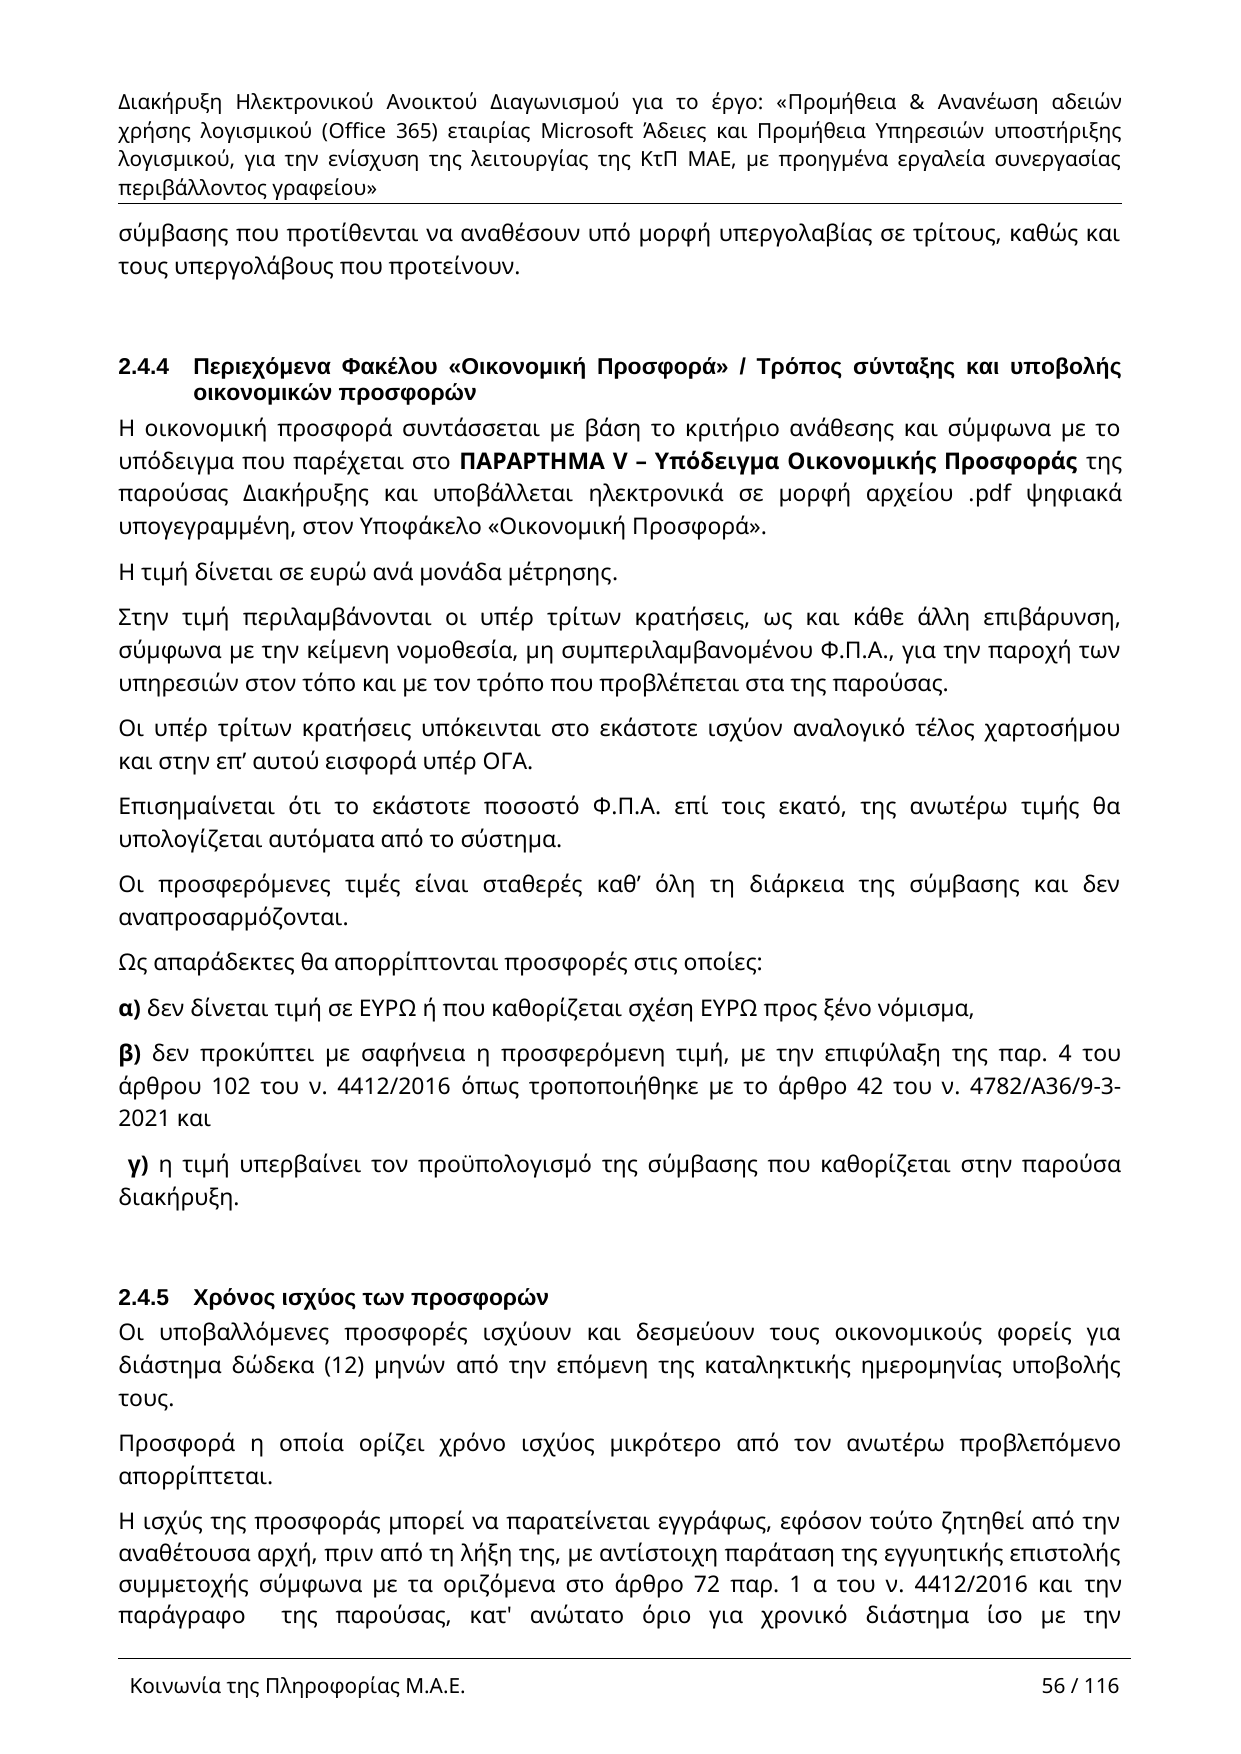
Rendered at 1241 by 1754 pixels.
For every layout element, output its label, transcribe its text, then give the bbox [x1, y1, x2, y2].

text Η τιμή δίνεται σε ευρώ ανά μονάδα μέτρησης. [118, 556, 1122, 587]
text Ως απαράδεκτες θα απορρίπτονται προσφορές στις οποίες: [118, 946, 1122, 977]
text Οι προσφερόμενες τιμές είναι σταθερές καθ’ όλη τη διάρκεια της σύμβασης και δεν αναπροσαρμόζονται. [118, 868, 1122, 932]
text Στην τιμή περιλαμβάνονται οι υπέρ τρίτων κρατήσεις, ως και κάθε άλλη επιβάρυνση, σύμφωνα με την κείμενη νομοθεσία, μη συμπεριλαμβανομένου Φ.Π.Α., για την παροχή των υπηρεσιών στον τόπο και με τον τρόπο που προβλέπεται στα της παρούσας. [118, 601, 1122, 698]
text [118, 1505, 1122, 1630]
subtitle Χρόνος ισχύος των προσφορών [118, 1284, 1122, 1310]
text Οι υποβαλλόμενες προσφορές ισχύουν και δεσμεύουν τους οικονομικούς φορείς για διάστημα δώδεκα (12) μηνών από την επόμενη της καταληκτικής ημερομηνίας υποβολής τους. [118, 1316, 1122, 1413]
text Επισημαίνεται ότι το εκάστοτε ποσοστό Φ.Π.Α. επί τοις εκατό, της ανωτέρω τιμής θα υπολογίζεται αυτόματα από το σύστημα. [118, 790, 1122, 854]
text α) δεν δίνεται τιμή σε ΕΥΡΩ ή που καθορίζεται σχέση ΕΥΡΩ προς ξένο νόμισμα, [118, 991, 1122, 1023]
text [118, 217, 1122, 281]
text γ) η τιμή υπερβαίνει τον προϋπολογισμό της σύμβασης που καθορίζεται στην παρούσα διακήρυξη. [118, 1148, 1122, 1212]
subtitle Περιεχόμενα Φακέλου «Οικονομική Προσφορά» / Τρόπος σύνταξης και υποβολής οικονομικών προσφορών [118, 353, 1122, 406]
text Οι υπέρ τρίτων κρατήσεις υπόκεινται στο εκάστοτε ισχύον αναλογικό τέλος χαρτοσήμου και στην επ’ αυτού εισφορά υπέρ ΟΓΑ. [118, 712, 1122, 776]
text Προσφορά η οποία ορίζει χρόνο ισχύος μικρότερο από τον ανωτέρω προβλεπόμενο απορρίπτεται. [118, 1427, 1122, 1491]
text β) δεν προκύπτει με σαφήνεια η προσφερόμενη τιμή, με την επιφύλαξη της παρ. 4 του άρθρου 102 του ν. 4412/2016 όπως τροποποιήθηκε με το άρθρο 42 του ν. 4782/Α36/9-3-2021 και [118, 1037, 1122, 1134]
text Η οικονομική προσφορά συντάσσεται με βάση το κριτήριο ανάθεσης και σύμφωνα με το υπόδειγμα που παρέχεται στο ΠΑΡΑΡΤΗΜΑ V – Υπόδειγμα Οικονομικής Προσφοράς της παρούσας Διακήρυξης και υποβάλλεται ηλεκτρονικά σε μορφή αρχείου .pdf ψηφιακά υπογεγραμμένη, στον Υποφάκελο «Οικονομική Προσφορά». [118, 412, 1122, 541]
